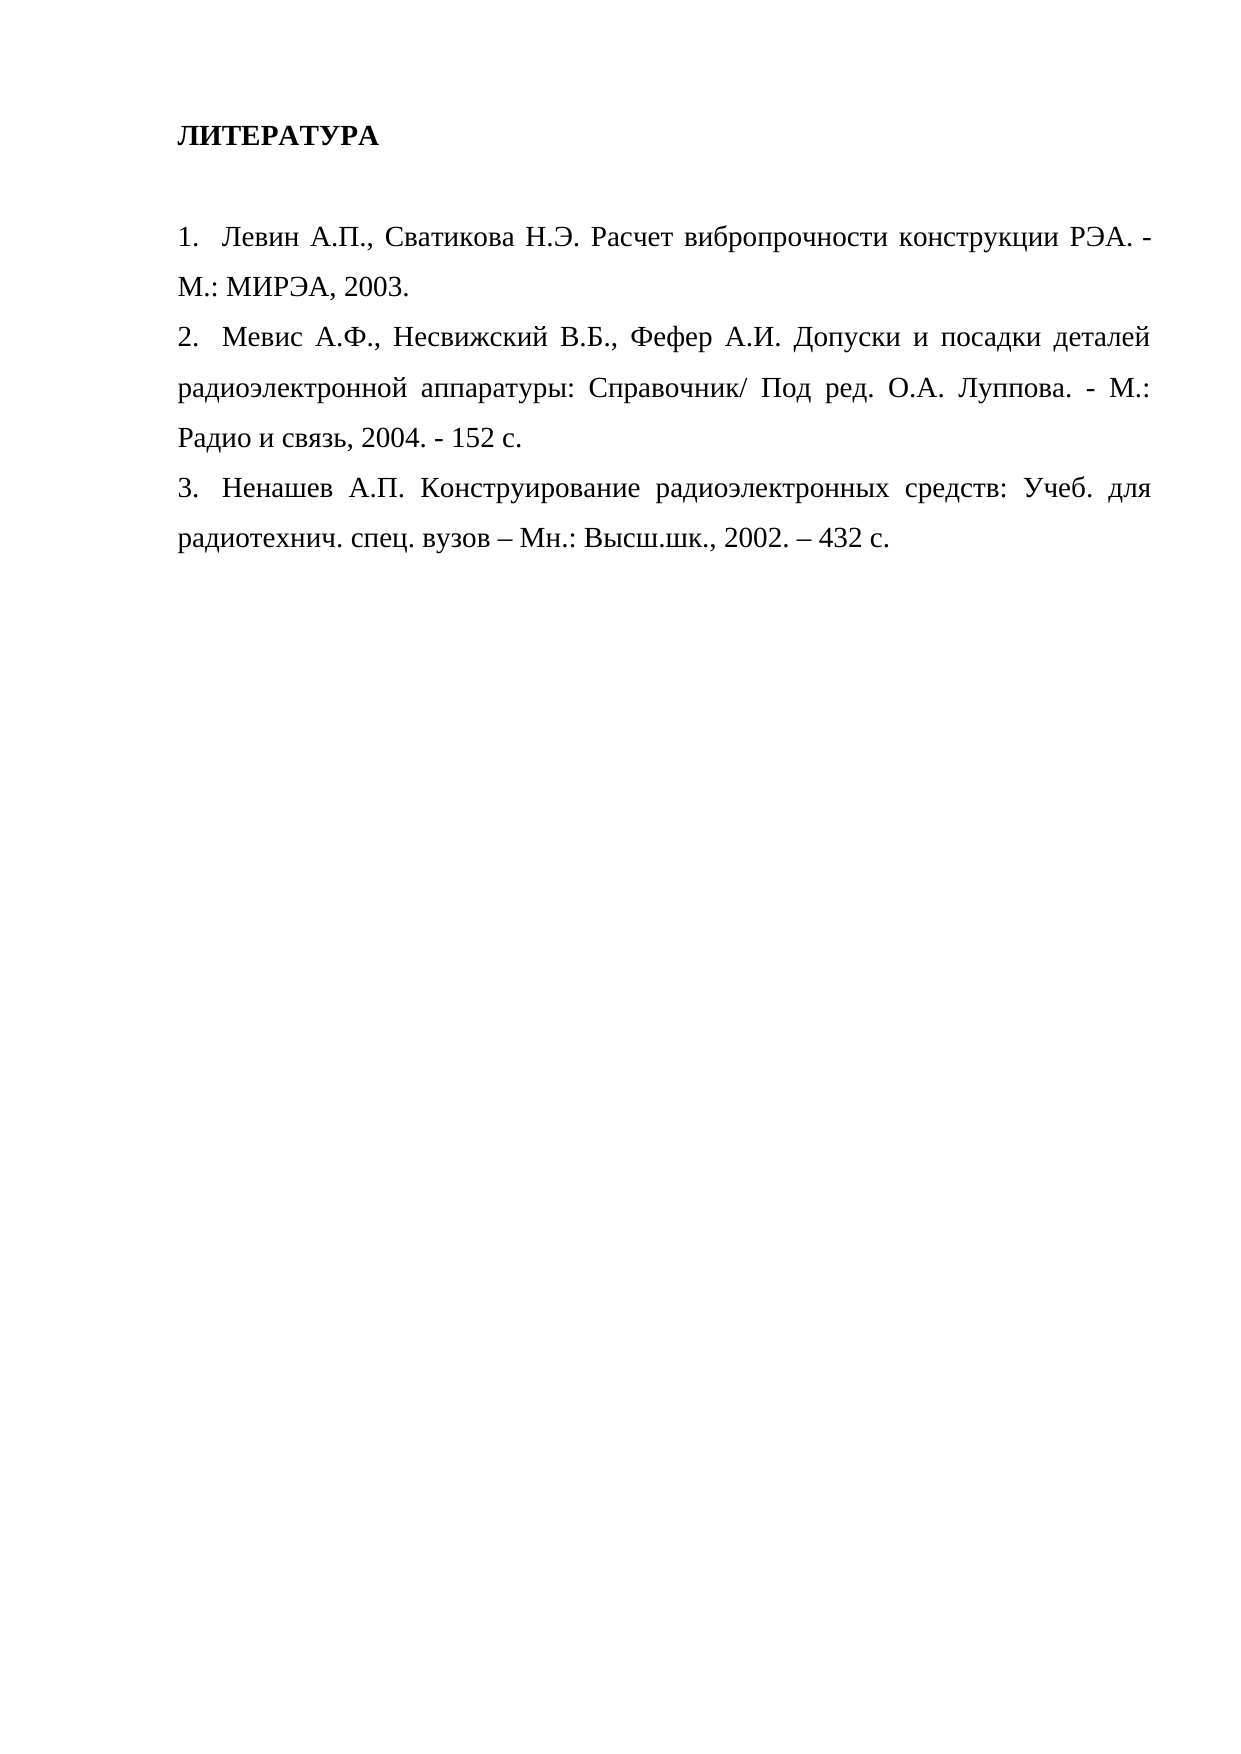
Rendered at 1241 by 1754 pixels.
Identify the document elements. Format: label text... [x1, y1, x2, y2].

list Мевис А.Ф., Несвижский В.Б., Фефер А.И. Допуски и посадки деталей радиоэлектронной аппаратуры: Справочник/ Под ред. О.А. Луппова. - М.: Радио и связь, 2004. - 152 с. [177, 319, 1152, 453]
text ЛИТЕРАТУРА [177, 118, 1152, 152]
list Ненашев А.П. Конструирование радиоэлектронных средств: Учеб. для радиотехнич. спец. вузов – Мн.: Высш.шк., 2002. – 432 с. [177, 470, 1152, 554]
list Левин А.П., Сватикова Н.Э. Расчет вибропрочности конструкции РЭА. - М.: МИРЭА, 2003. [177, 219, 1152, 303]
